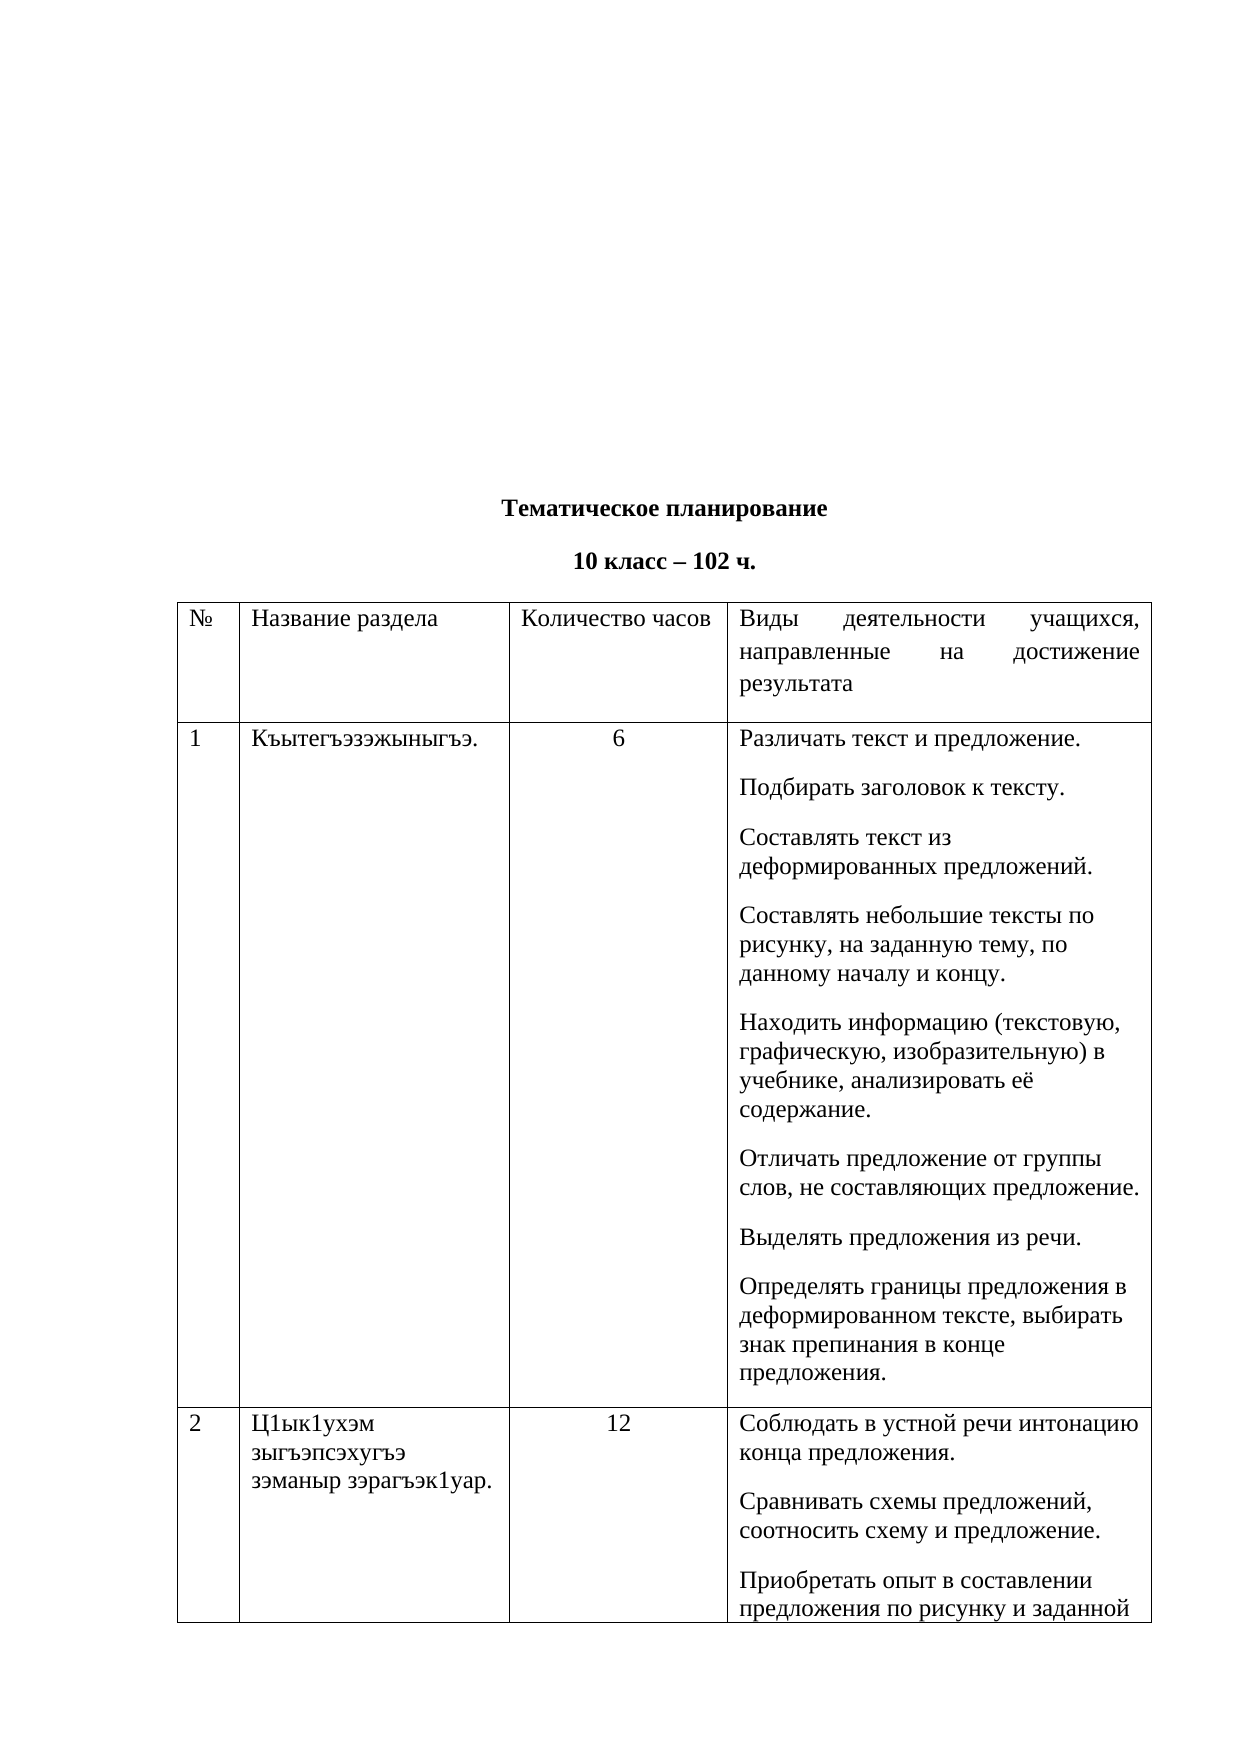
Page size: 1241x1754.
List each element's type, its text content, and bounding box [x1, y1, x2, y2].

table_header Количество часов [510, 603, 727, 722]
table_header Виды деятельности учащихся, направленные на достижение результата [728, 603, 1151, 722]
table_cell 12 [510, 1408, 727, 1622]
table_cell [728, 1408, 1151, 1622]
table_cell 6 [510, 723, 727, 1407]
table_cell 2 [178, 1408, 239, 1622]
table_cell 1 [178, 723, 239, 1407]
text Тематическое планирование [177, 493, 1152, 522]
table_header Название раздела [240, 603, 509, 722]
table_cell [240, 1408, 509, 1622]
text 10 класс – 102 ч. [177, 546, 1152, 575]
table_header № [178, 603, 239, 722]
table_cell Къытегъэзэжыныгъэ. [240, 723, 509, 1407]
table_cell Различать текст и предложение. Подбирать заголовок к тексту. Составлять текст из деформированных предложений. Составлять небольшие тексты по рисунку, на заданную тему, по данному началу и концу. Находить информацию (текстовую, графическую, изобразительную) в учебнике, анализировать её содержание. Отличать предложение от группы слов, не составляющих предложение. Выделять предложения из речи. Определять границы предложения в деформированном тексте, выбирать знак препинания в конце предложения. [728, 723, 1151, 1407]
